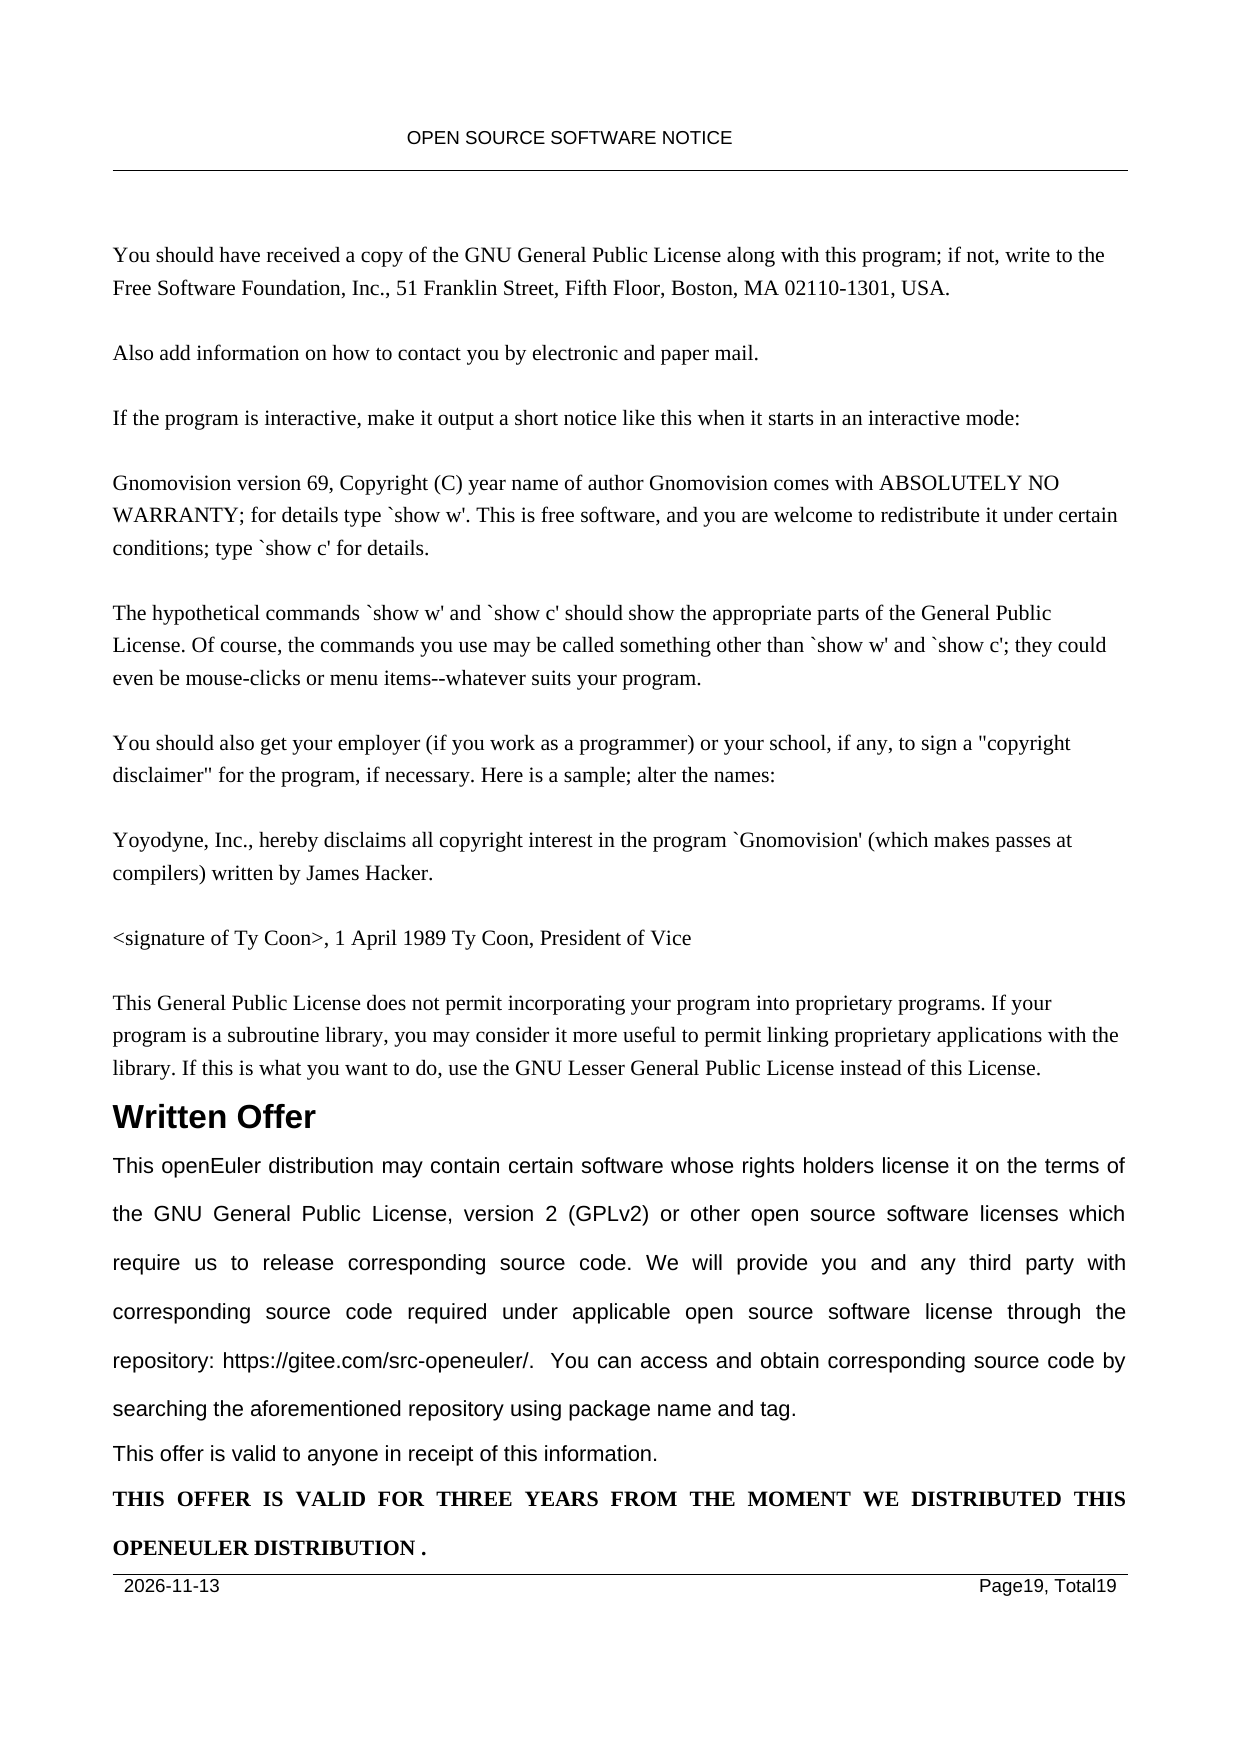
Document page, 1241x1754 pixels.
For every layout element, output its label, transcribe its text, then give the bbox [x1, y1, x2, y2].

text Written Offer [112, 1084, 1128, 1149]
text This offer is valid to anyone in receipt of this information. [112, 1438, 1128, 1470]
text This openEuler distribution may contain certain software whose rights holders license it on the terms of the GNU General Public License, version 2 (GPLv2) or other open source software licenses which require us to release corresponding source code. We will provide you and any third party with corresponding source code required under applicable open source software license through the repository: https://gitee.com/src-openeuler/. You can access and obtain corresponding source code by searching the aforementioned repository using package name and tag. [112, 1149, 1128, 1425]
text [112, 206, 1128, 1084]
text THIS OFFER IS VALID FOR THREE YEARS FROM THE MOMENT WE DISTRIBUTED THIS OPENEULER DISTRIBUTION . [112, 1483, 1128, 1564]
